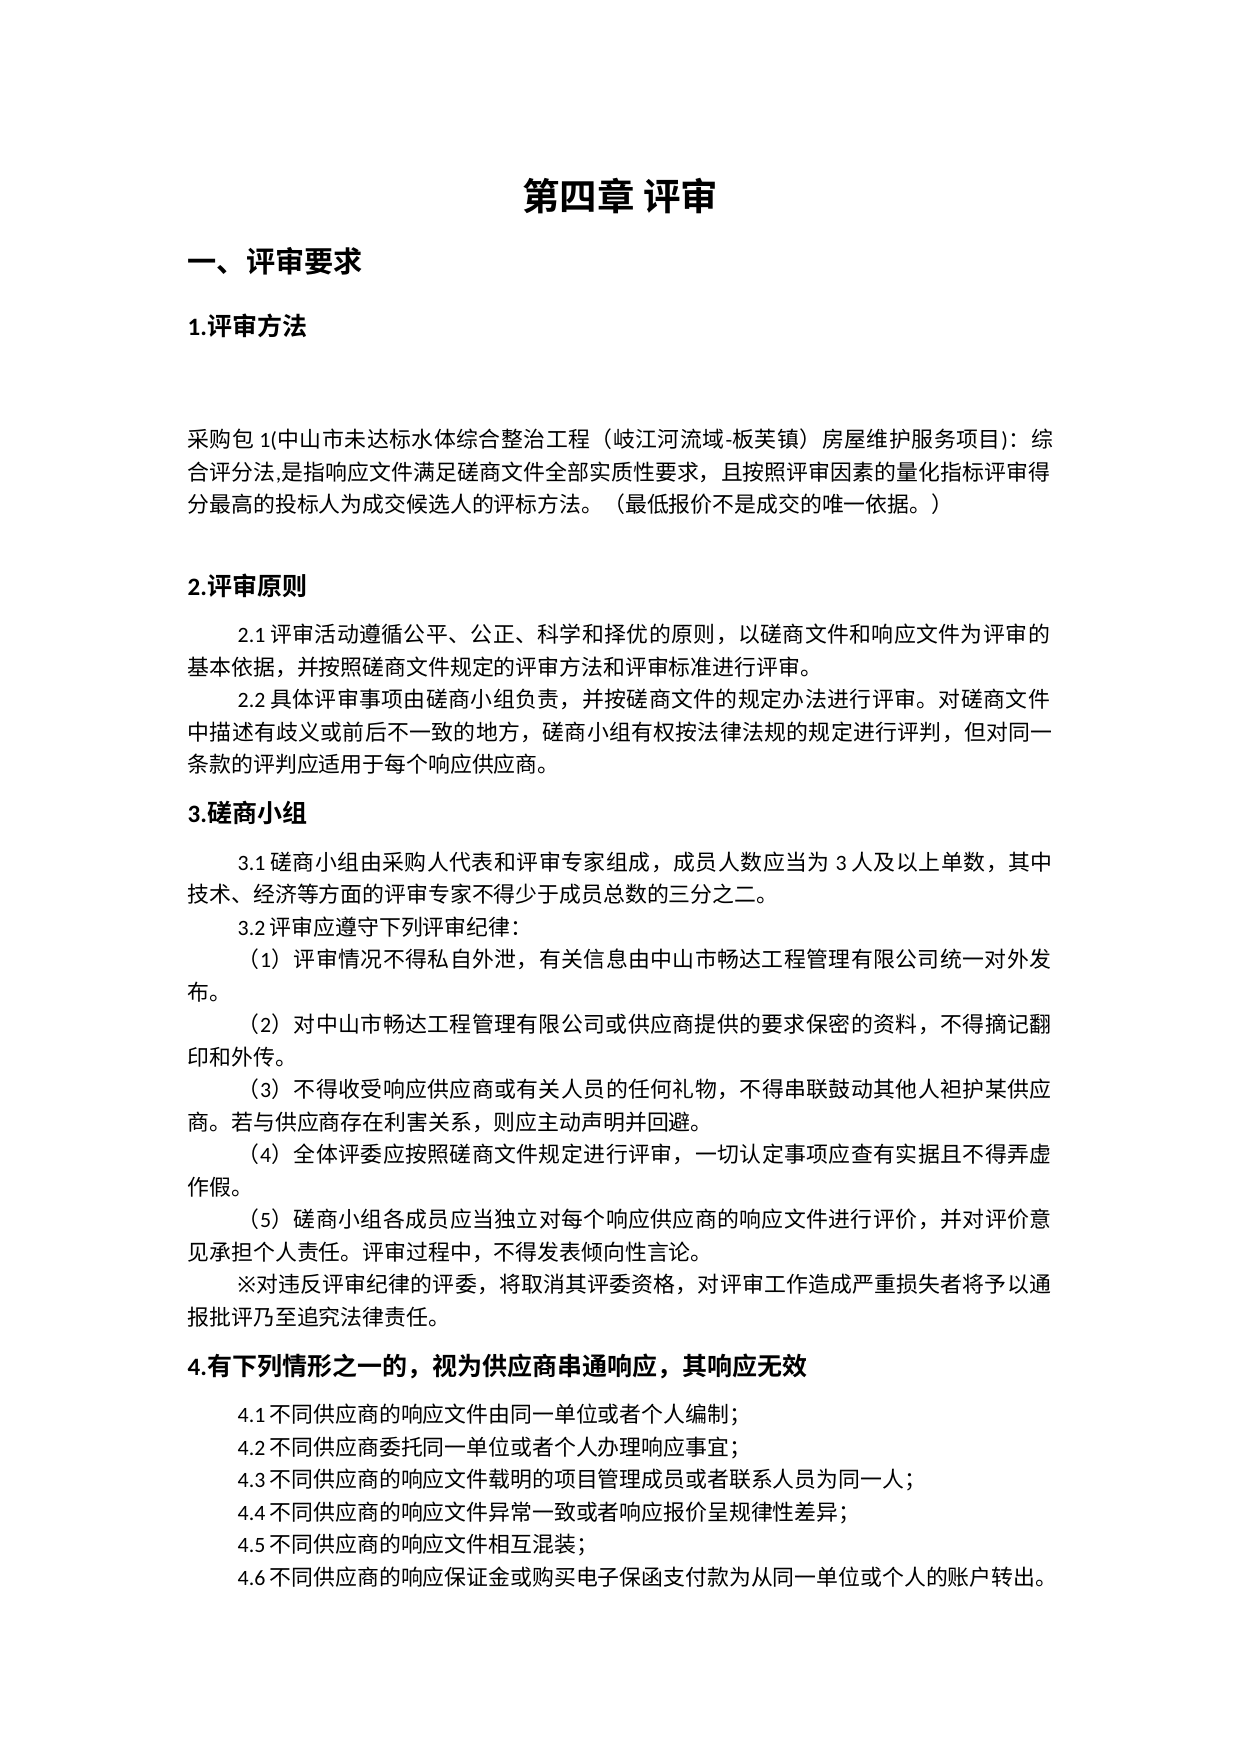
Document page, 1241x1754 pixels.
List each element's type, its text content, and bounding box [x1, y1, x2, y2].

text （3）不得收受响应供应商或有关人员的任何礼物，不得串联鼓动其他人袒护某供应商。若与供应商存在利害关系，则应主动声明并回避。 [187, 1072, 1053, 1137]
text 4.4不同供应商的响应文件异常一致或者响应报价呈规律性差异； [187, 1494, 1053, 1527]
text （4）全体评委应按照磋商文件规定进行评审，一切认定事项应查有实据且不得弄虚作假。 [187, 1137, 1053, 1202]
text 1.评审方法 [187, 292, 1053, 357]
text 4.2不同供应商委托同一单位或者个人办理响应事宜； [187, 1429, 1053, 1462]
text 3.1磋商小组由采购人代表和评审专家组成，成员人数应当为3人及以上单数，其中技术、经济等方面的评审专家不得少于成员总数的三分之二。 [187, 844, 1053, 909]
text 3.2评审应遵守下列评审纪律： [187, 909, 1053, 942]
text 4.有下列情形之一的，视为供应商串通响应，其响应无效 [187, 1332, 1053, 1397]
text （1）评审情况不得私自外泄，有关信息由中山市畅达工程管理有限公司统一对外发布。 [187, 942, 1053, 1007]
text 一、评审要求 [187, 227, 1053, 292]
text （2）对中山市畅达工程管理有限公司或供应商提供的要求保密的资料，不得摘记翻印和外传。 [187, 1007, 1053, 1072]
text 3.磋商小组 [187, 779, 1053, 844]
text 2.2具体评审事项由磋商小组负责，并按磋商文件的规定办法进行评审。对磋商文件中描述有歧义或前后不一致的地方，磋商小组有权按法律法规的规定进行评判，但对同一条款的评判应适用于每个响应供应商。 [187, 682, 1053, 779]
text 4.3不同供应商的响应文件载明的项目管理成员或者联系人员为同一人； [187, 1462, 1053, 1494]
text （5）磋商小组各成员应当独立对每个响应供应商的响应文件进行评价，并对评价意见承担个人责任。评审过程中，不得发表倾向性言论。 [187, 1202, 1053, 1267]
text 4.6不同供应商的响应保证金或购买电子保函支付款为从同一单位或个人的账户转出。 [187, 1559, 1053, 1592]
text ※对违反评审纪律的评委，将取消其评委资格，对评审工作造成严重损失者将予以通报批评乃至追究法律责任。 [187, 1267, 1053, 1332]
text 第四章 评审 [187, 162, 1053, 227]
text 4.1不同供应商的响应文件由同一单位或者个人编制； [187, 1397, 1053, 1429]
text 2.评审原则 [187, 552, 1053, 617]
text 2.1评审活动遵循公平、公正、科学和择优的原则，以磋商文件和响应文件为评审的基本依据，并按照磋商文件规定的评审方法和评审标准进行评审。 [187, 617, 1053, 682]
text 采购包1(中山市未达标水体综合整治工程（岐江河流域-板芙镇）房屋维护服务项目)：综合评分法,是指响应文件满足磋商文件全部实质性要求，且按照评审因素的量化指标评审得分最高的投标人为成交候选人的评标方法。（最低报价不是成交的唯一依据。） [187, 422, 1053, 519]
text 4.5不同供应商的响应文件相互混装； [187, 1527, 1053, 1559]
